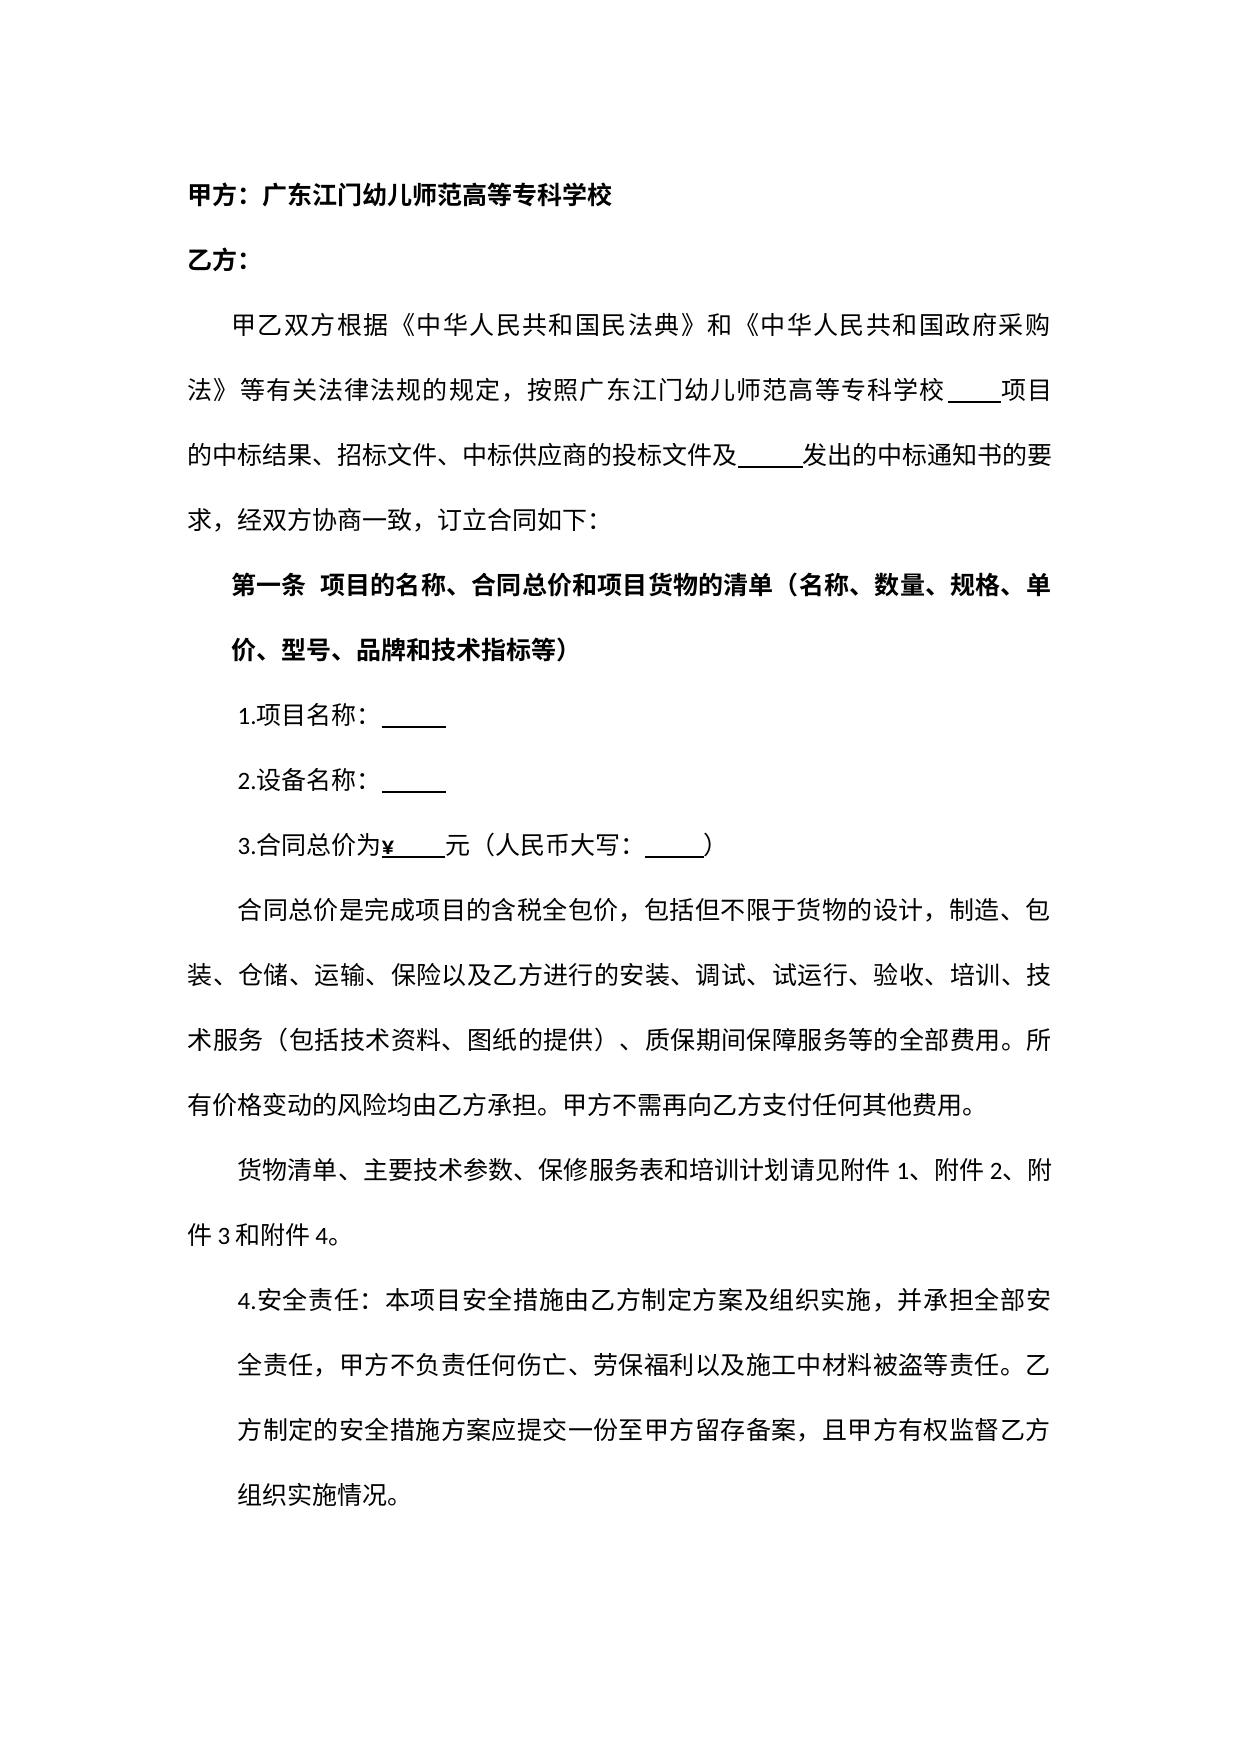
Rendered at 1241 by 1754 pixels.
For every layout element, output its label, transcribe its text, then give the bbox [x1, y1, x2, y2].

text 乙方： [187, 227, 1053, 292]
text 1.项目名称： [237, 682, 1053, 747]
text 货物清单、主要技术参数、保修服务表和培训计划请见附件1、附件2、附件3和附件4。 [187, 1137, 1053, 1267]
text 第一条 项目的名称、合同总价和项目货物的清单（名称、数量、规格、单价、型号、品牌和技术指标等） [231, 552, 1053, 682]
text 3.合同总价为¥ 元（人民币大写： ） [237, 812, 1053, 877]
text 合同总价是完成项目的含税全包价，包括但不限于货物的设计，制造、包装、仓储、运输、保险以及乙方进行的安装、调试、试运行、验收、培训、技术服务（包括技术资料、图纸的提供）、质保期间保障服务等的全部费用。所有价格变动的风险均由乙方承担。甲方不需再向乙方支付任何其他费用。 [187, 877, 1053, 1137]
text 2.设备名称： [237, 747, 1053, 812]
text 甲乙双方根据《中华人民共和国民法典》和《中华人民共和国政府采购法》等有关法律法规的规定，按照广东江门幼儿师范高等专科学校 项目 的中标结果、招标文件、中标供应商的投标文件及 发出的中标通知书的要求，经双方协商一致，订立合同如下： [187, 292, 1053, 552]
text 4.安全责任：本项目安全措施由乙方制定方案及组织实施，并承担全部安全责任，甲方不负责任何伤亡、劳保福利以及施工中材料被盗等责任。乙方制定的安全措施方案应提交一份至甲方留存备案，且甲方有权监督乙方组织实施情况。 [237, 1267, 1053, 1527]
text 甲方：广东江门幼儿师范高等专科学校 [187, 162, 1053, 227]
